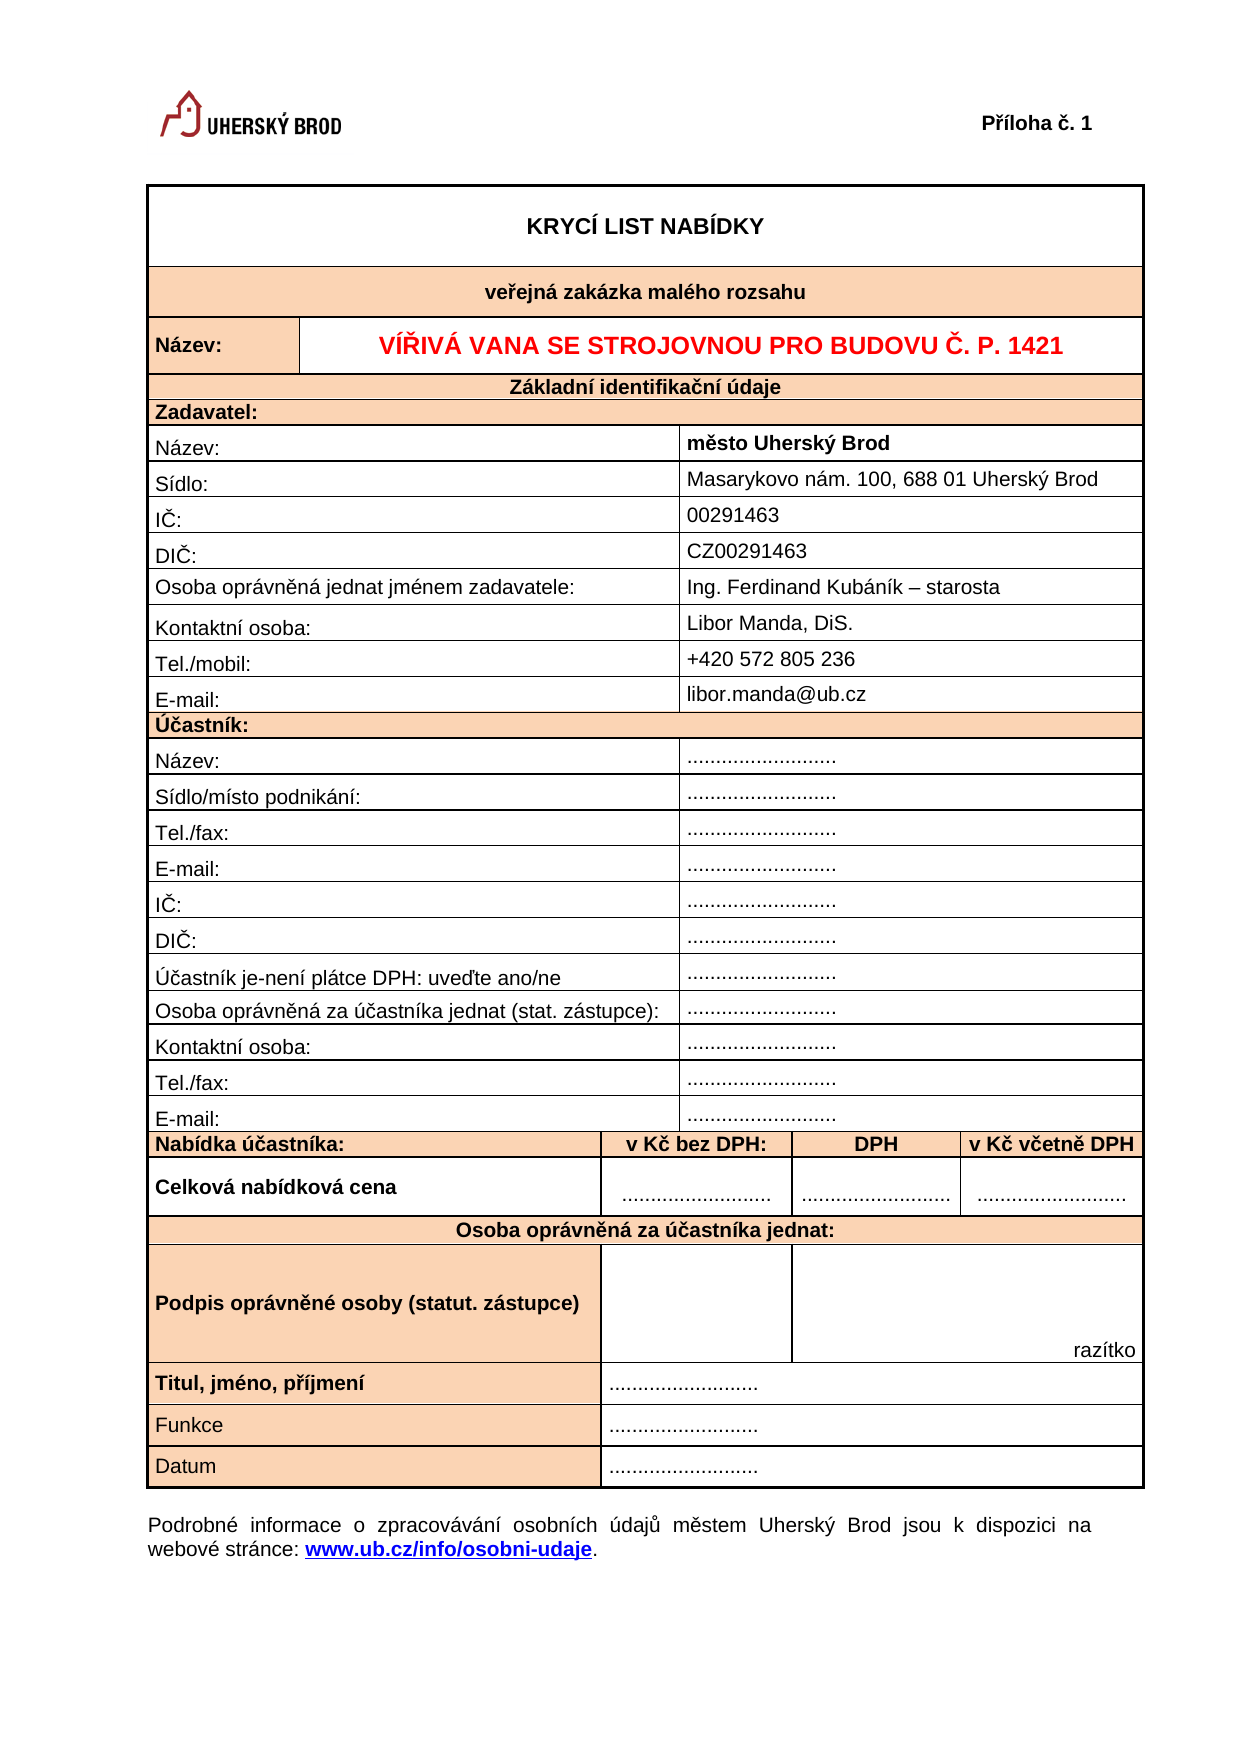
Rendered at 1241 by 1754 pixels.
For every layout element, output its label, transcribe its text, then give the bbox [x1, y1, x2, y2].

table_cell Podpis oprávněné osoby (statut. zástupce) [149, 1245, 600, 1362]
table_header KRYCÍ LIST NABÍDKY [149, 187, 1142, 266]
table_cell DIČ: [149, 918, 679, 953]
table_cell Titul, jméno, příjmení [149, 1363, 600, 1403]
table_cell .......................... [602, 1363, 1142, 1403]
table_cell Zadavatel: [149, 400, 1142, 424]
table_cell .......................... [680, 1096, 1142, 1131]
table_cell 00291463 [680, 497, 1142, 532]
table_cell .......................... [680, 739, 1142, 773]
table_cell .......................... [680, 991, 1142, 1023]
table_cell Kontaktní osoba: [149, 1025, 679, 1059]
table_cell Osoba oprávněná za účastníka jednat: [149, 1217, 1142, 1243]
table_cell .......................... [602, 1447, 1142, 1486]
text Podrobné informace o zpracovávání osobních údajů městem Uherský Brod jsou k dispozici na webové stránce: www.ub.cz/info/osobni-udaje. [148, 1513, 1092, 1561]
table_cell veřejná zakázka malého rozsahu [149, 267, 1142, 316]
table_cell .......................... [680, 775, 1142, 809]
table_cell Účastník je-není plátce DPH: uveďte ano/ne [149, 954, 679, 990]
table_cell Datum [149, 1447, 600, 1486]
table_cell Tel./mobil: [149, 641, 679, 676]
table_cell Nabídka účastníka: [149, 1132, 600, 1156]
table_cell E-mail: [149, 1096, 679, 1131]
picture [147, 73, 354, 155]
table_cell E-mail: [149, 846, 679, 881]
table_cell .......................... [680, 918, 1142, 953]
table_cell Základní identifikační údaje [149, 375, 1142, 398]
table_cell Název: [149, 426, 679, 460]
table_cell Sídlo/místo podnikání: [149, 775, 679, 809]
table_cell .......................... [680, 1025, 1142, 1059]
table_cell .......................... [793, 1158, 960, 1215]
table_cell IČ: [149, 882, 679, 917]
table_cell .......................... [680, 811, 1142, 845]
table_cell město Uherský Brod [680, 426, 1142, 460]
table_cell .......................... [961, 1158, 1142, 1215]
table_cell .......................... [680, 882, 1142, 917]
table_cell libor.manda@ub.cz [680, 677, 1142, 711]
table_cell +420 572 805 236 [680, 641, 1142, 676]
table_cell v Kč bez DPH: [602, 1132, 791, 1156]
table_cell Funkce [149, 1405, 600, 1445]
table_cell .......................... [602, 1405, 1142, 1445]
table_cell Libor Manda, DiS. [680, 605, 1142, 639]
table_cell Masarykovo nám. 100, 688 01 Uherský Brod [680, 462, 1142, 496]
table_cell Název: [149, 318, 299, 373]
table_cell Tel./fax: [149, 811, 679, 845]
table_cell razítko [793, 1245, 1142, 1362]
table_cell .......................... [602, 1158, 791, 1215]
table_cell Ing. Ferdinand Kubáník – starosta [680, 569, 1142, 604]
table_cell Sídlo: [149, 462, 679, 496]
table_cell vířivá vana se strojovnou pro budovu č. p. 1421 [300, 318, 1142, 373]
table_cell Osoba oprávněná za účastníka jednat (stat. zástupce): [149, 991, 679, 1023]
table_cell Tel./fax: [149, 1061, 679, 1095]
table_cell Kontaktní osoba: [149, 605, 679, 639]
table_cell Celková nabídková cena [149, 1158, 600, 1215]
table_cell Název: [149, 739, 679, 773]
table_cell CZ00291463 [680, 533, 1142, 568]
table_cell v Kč včetně DPH [961, 1132, 1142, 1156]
table_cell Osoba oprávněná jednat jménem zadavatele: [149, 569, 679, 604]
table_cell .......................... [680, 846, 1142, 881]
table_cell IČ: [149, 497, 679, 532]
table_cell DPH [793, 1132, 960, 1156]
table_cell E-mail: [149, 677, 679, 711]
table_cell DIČ: [149, 533, 679, 568]
table_cell Účastník: [149, 713, 1142, 737]
table_cell .......................... [680, 954, 1142, 990]
table_cell [602, 1245, 791, 1362]
table_cell .......................... [680, 1061, 1142, 1095]
